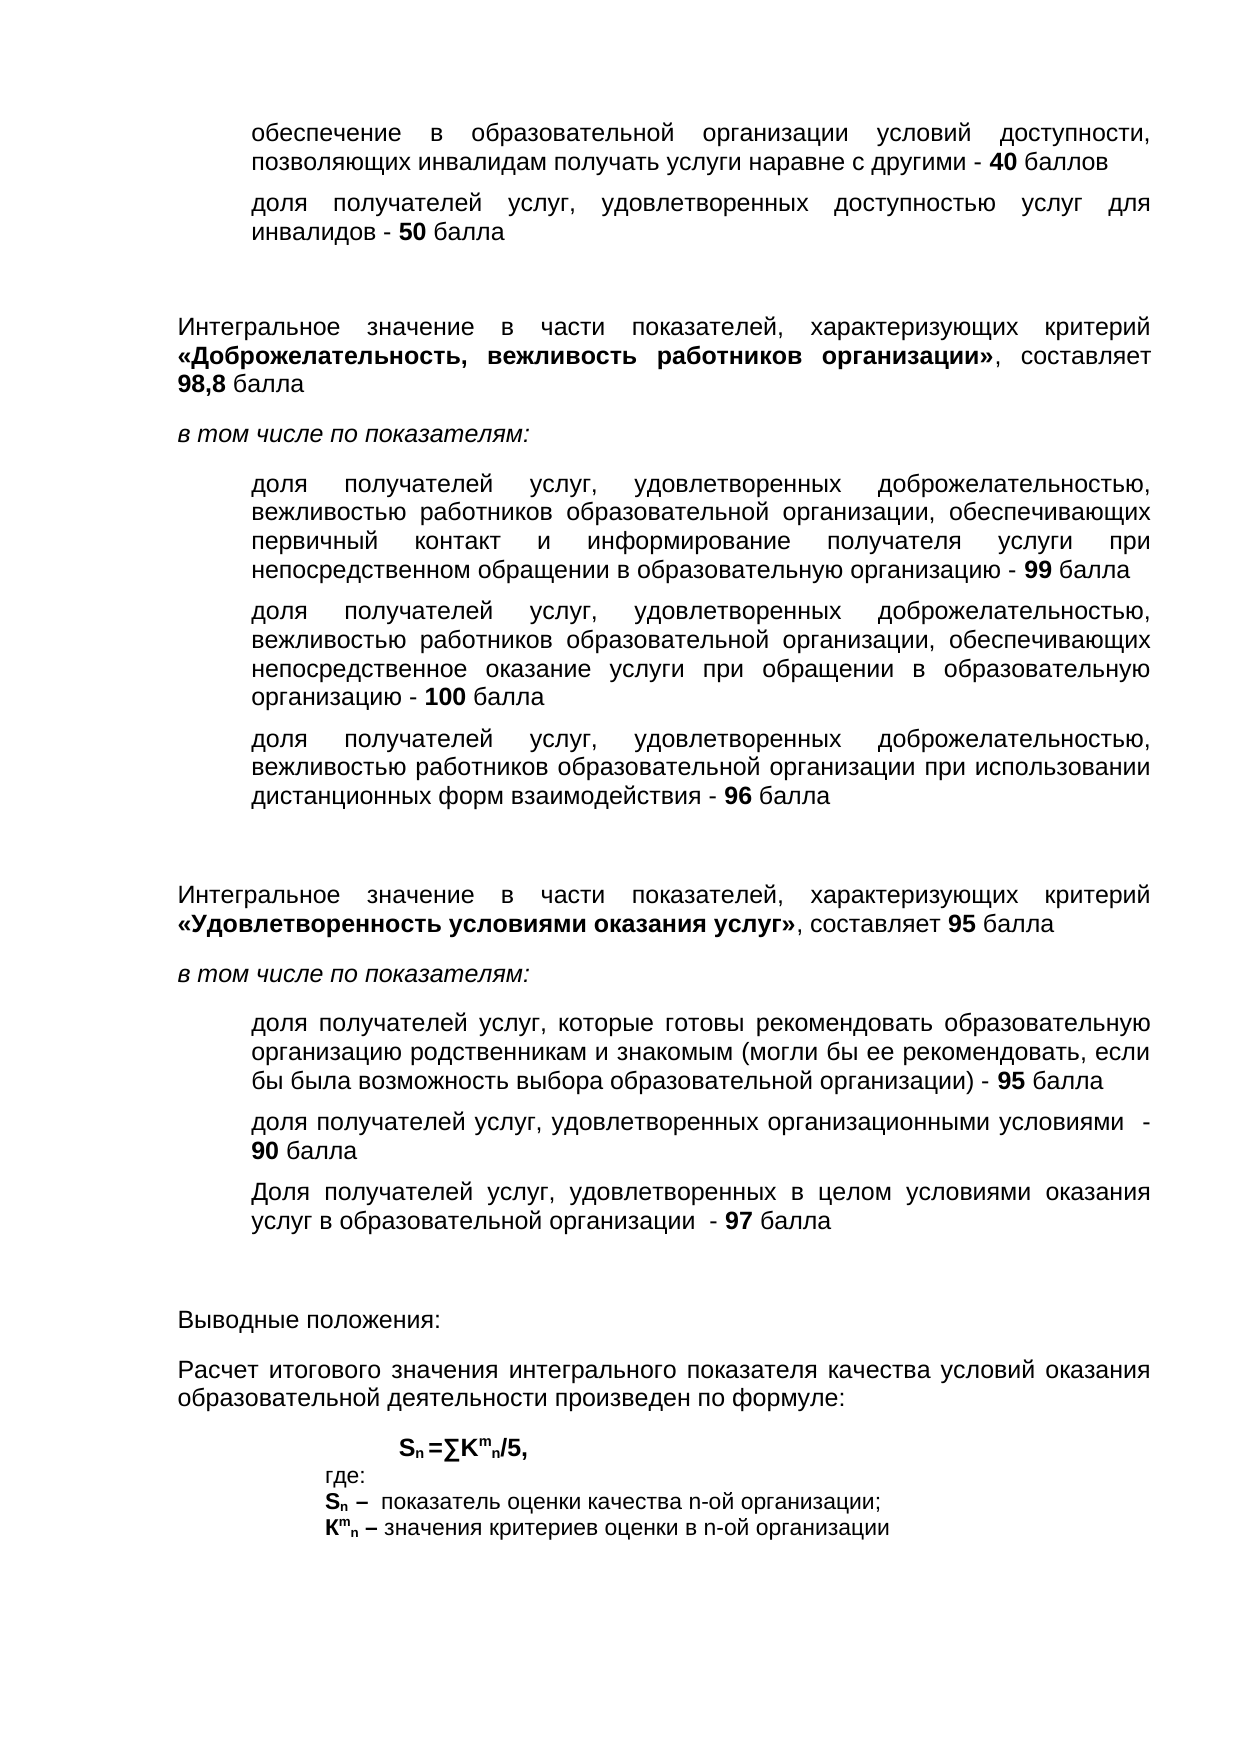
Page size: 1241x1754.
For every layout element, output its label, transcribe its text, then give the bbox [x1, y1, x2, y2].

text Sn – показатель оценки качества n-ой организации; [325, 1488, 1152, 1514]
text в том числе по показателям: [177, 959, 1152, 987]
text где: [325, 1462, 1152, 1488]
text Доля получателей услуг, удовлетворенных в целом условиями оказания услуг в образовательной организации - 97 балла [251, 1177, 1152, 1234]
text обеспечение в образовательной организации условий доступности, позволяющих инвалидам получать услуги наравне с другими - 40 баллов [251, 118, 1152, 176]
text Расчет итогового значения интегрального показателя качества условий оказания образовательной деятельности произведен по формуле: [177, 1354, 1152, 1412]
text доля получателей услуг, удовлетворенных доброжелательностью, вежливостью работников образовательной организации, обеспечивающих первичный контакт и информирование получателя услуги при непосредственном обращении в образовательную организацию - 99 балла [251, 468, 1152, 583]
text доля получателей услуг, которые готовы рекомендовать образовательную организацию родственникам и знакомым (могли бы ее рекомендовать, если бы была возможность выбора образовательной организации) - 95 балла [251, 1008, 1152, 1094]
text Выводные положения: [177, 1305, 1152, 1334]
text в том числе по показателям: [177, 419, 1152, 448]
text Sn =∑Kmn/5, [398, 1433, 1152, 1462]
text доля получателей услуг, удовлетворенных доступностью услуг для инвалидов - 50 балла [251, 188, 1152, 246]
text доля получателей услуг, удовлетворенных организационными условиями - 90 балла [251, 1107, 1152, 1164]
text Интегральное значение в части показателей, характеризующих критерий «Удовлетворенность условиями оказания услуг», составляет 95 балла [177, 880, 1152, 938]
text Интегральное значение в части показателей, характеризующих критерий «Доброжелательность, вежливость работников организации», составляет 98,8 балла [177, 312, 1152, 398]
text доля получателей услуг, удовлетворенных доброжелательностью, вежливостью работников образовательной организации, обеспечивающих непосредственное оказание услуги при обращении в образовательную организацию - 100 балла [251, 596, 1152, 711]
text доля получателей услуг, удовлетворенных доброжелательностью, вежливостью работников образовательной организации при использовании дистанционных форм взаимодействия - 96 балла [251, 723, 1152, 810]
text Кmn – значения критериев оценки в n-ой организации [325, 1514, 1152, 1541]
